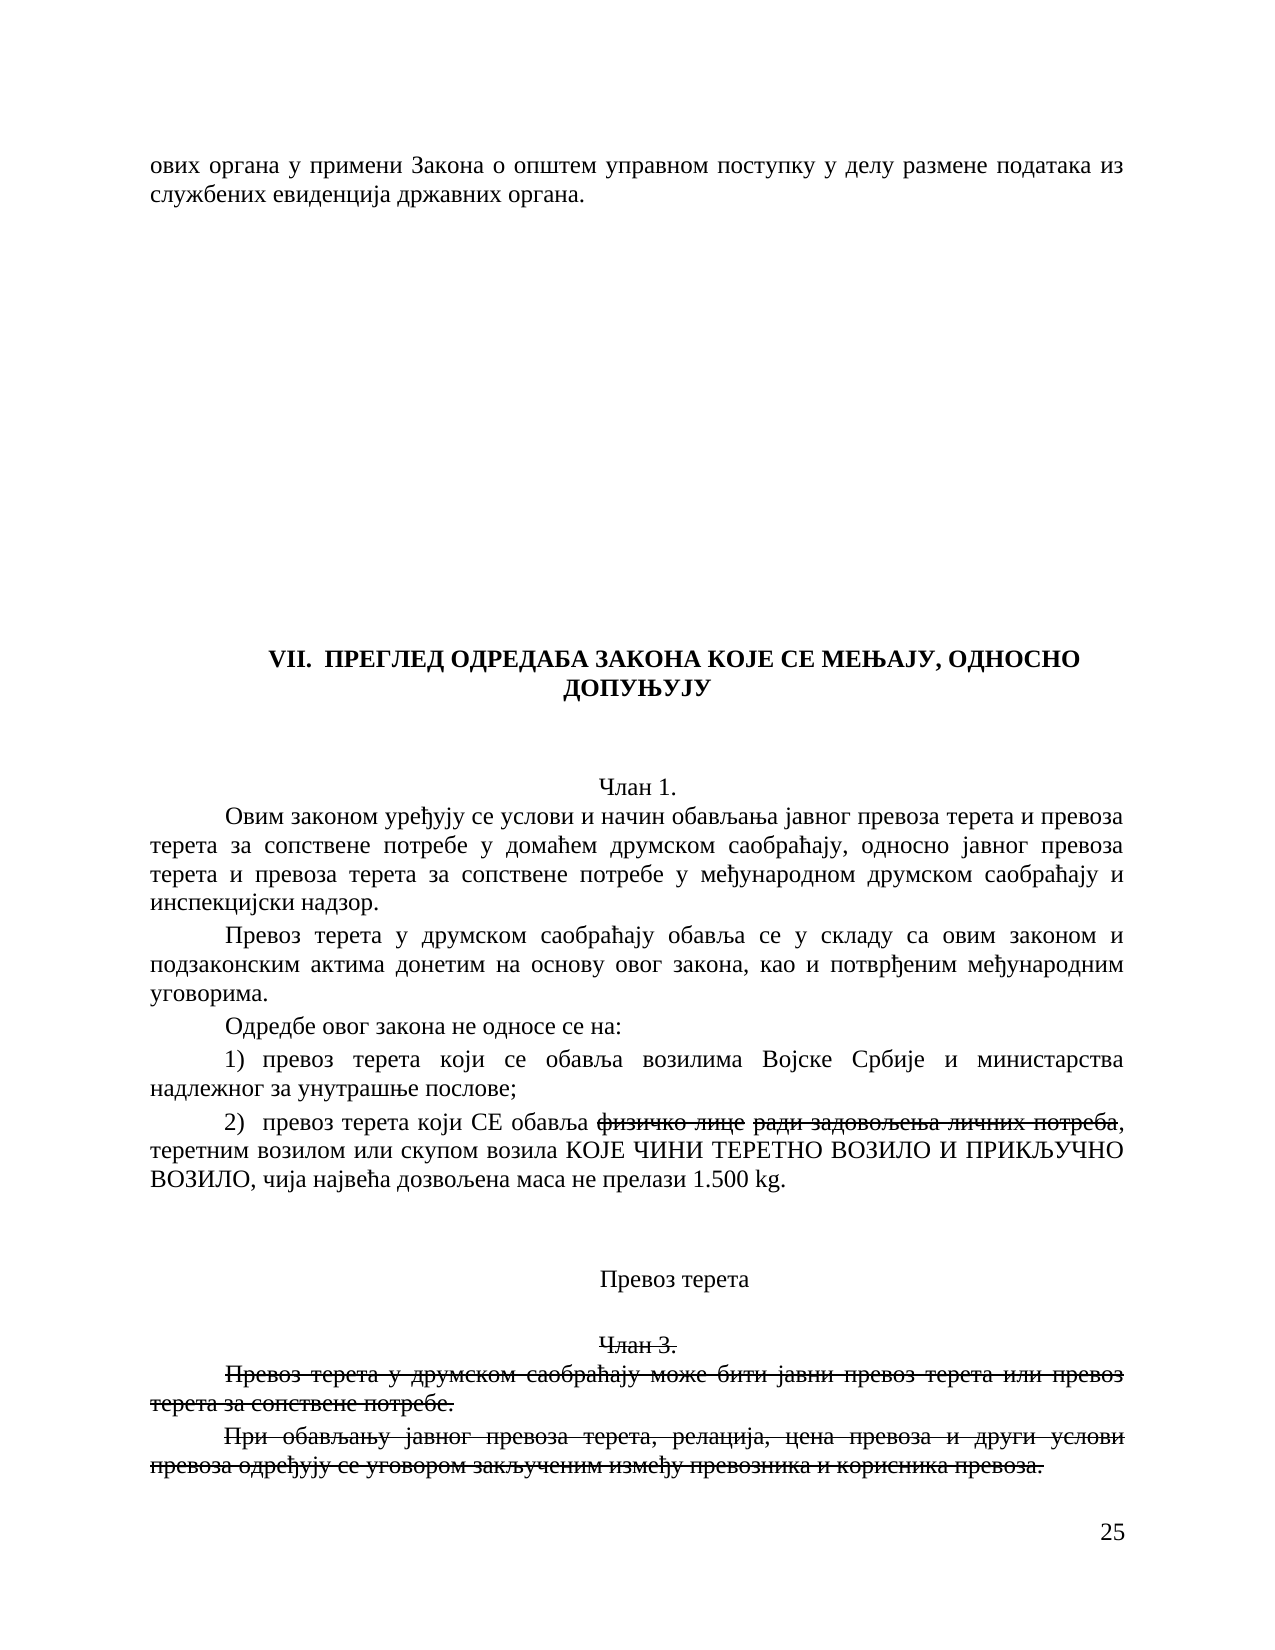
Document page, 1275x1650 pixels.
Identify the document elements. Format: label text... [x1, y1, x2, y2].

text Одредбе овог закона не односе се на: [150, 1011, 1125, 1040]
text При обављању јавног превоза терета, релација, цена превоза и други услови превоза одређују се уговором закљученим између превозника и корисника превоза. [150, 1421, 1125, 1478]
text Превоз терета у друмском саобраћају обавља се у складу са овим законом и подзаконским актима донетим на основу овог закона, као и потврђеним међународним уговорима. [150, 921, 1125, 1007]
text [150, 150, 1125, 207]
text Превоз терета [150, 1264, 1125, 1292]
list Члан 3. [150, 1330, 1125, 1359]
text Овим законом уређују се услови и начин обављања јавног превоза терета и превоза терета за сопствене потребе у домаћем друмском саобраћају, односно јавног превоза терета и превоза терета за сопствене потребе у међународном друмском саобраћају и инспекцијски надзор. [150, 801, 1125, 916]
text Превоз терета у друмском саобраћају може бити јавни превоз терета или превоз терета за сопствене потребе. [150, 1359, 1125, 1416]
list превоз терета који се обавља возилима Војске Србије и министарства надлежног за унутрашње послове; [150, 1044, 1125, 1102]
list Члан 1. [150, 772, 1125, 801]
text VII. ПРЕГЛЕД ОДРЕДАБА ЗАКОНА КОЈЕ СЕ МЕЊАЈУ, ОДНОСНО ДОПУЊУЈУ [150, 644, 1125, 701]
list превоз терета који СЕ обавља физичко лице ради задовољења личних потреба, теретним возилом или скупом возила КОЈЕ ЧИНИ ТЕРЕТНО ВОЗИЛО И ПРИКЉУЧНО ВОЗИЛО, чија највећа дозвољена маса не прелази 1.500 kg. [150, 1107, 1125, 1193]
